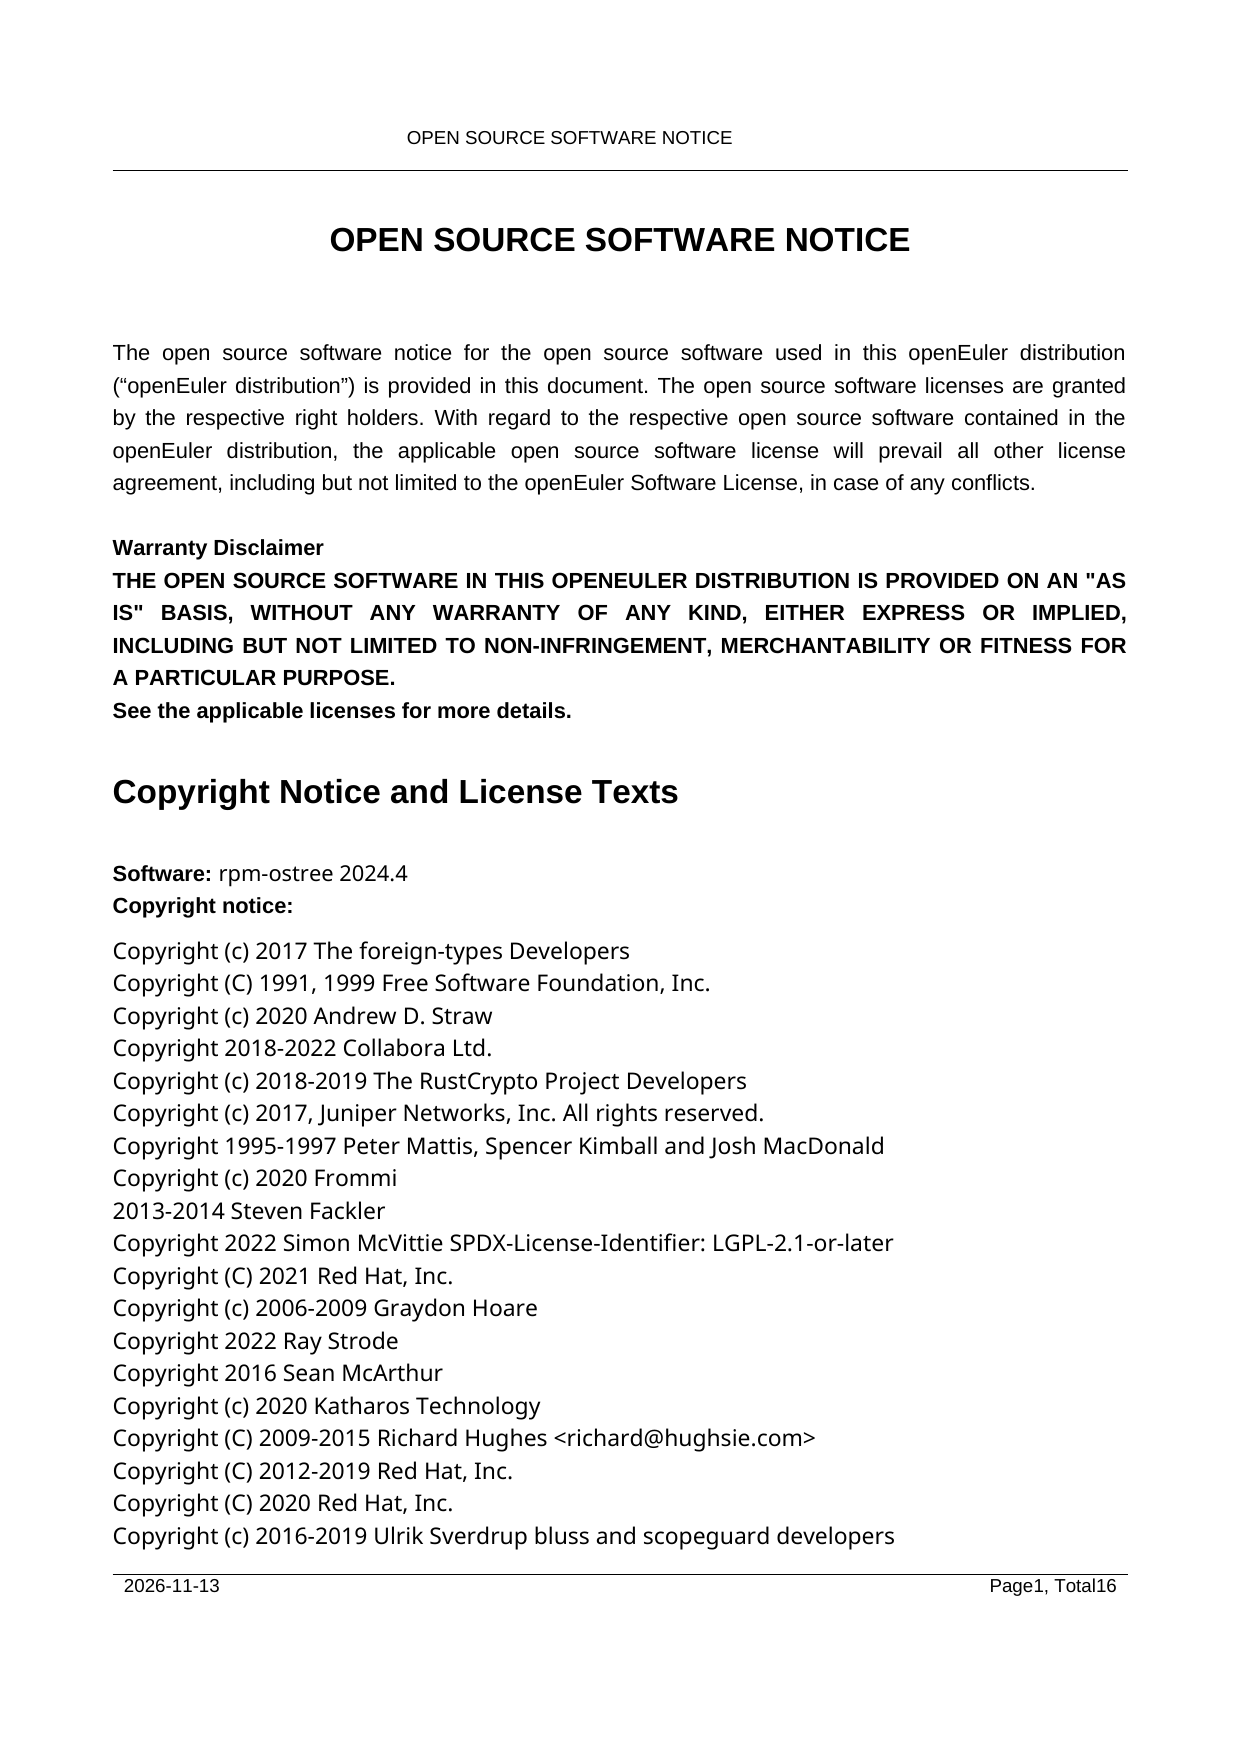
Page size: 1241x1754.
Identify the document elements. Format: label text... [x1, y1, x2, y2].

text OPEN SOURCE SOFTWARE NOTICE [112, 206, 1128, 271]
text Warranty Disclaimer [112, 531, 1128, 564]
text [112, 934, 1128, 1551]
text THE OPEN SOURCE SOFTWARE IN THIS OPENEULER DISTRIBUTION IS PROVIDED ON AN "AS IS" BASIS, WITHOUT ANY WARRANTY OF ANY KIND, EITHER EXPRESS OR IMPLIED, INCLUDING BUT NOT LIMITED TO NON-INFRINGEMENT, MERCHANTABILITY OR FITNESS FOR A PARTICULAR PURPOSE. See the applicable licenses for more details. [112, 564, 1128, 726]
text The open source software notice for the open source software used in this openEuler distribution (“openEuler distribution”) is provided in this document. The open source software licenses are granted by the respective right holders. With regard to the respective open source software contained in the openEuler distribution, the applicable open source software license will prevail all other license agreement, including but not limited to the openEuler Software License, in case of any conflicts. [112, 336, 1128, 499]
text Copyright notice: [112, 889, 1128, 921]
text Copyright Notice and License Texts [112, 759, 1128, 824]
title Software: rpm-ostree 2024.4 [112, 856, 1128, 889]
